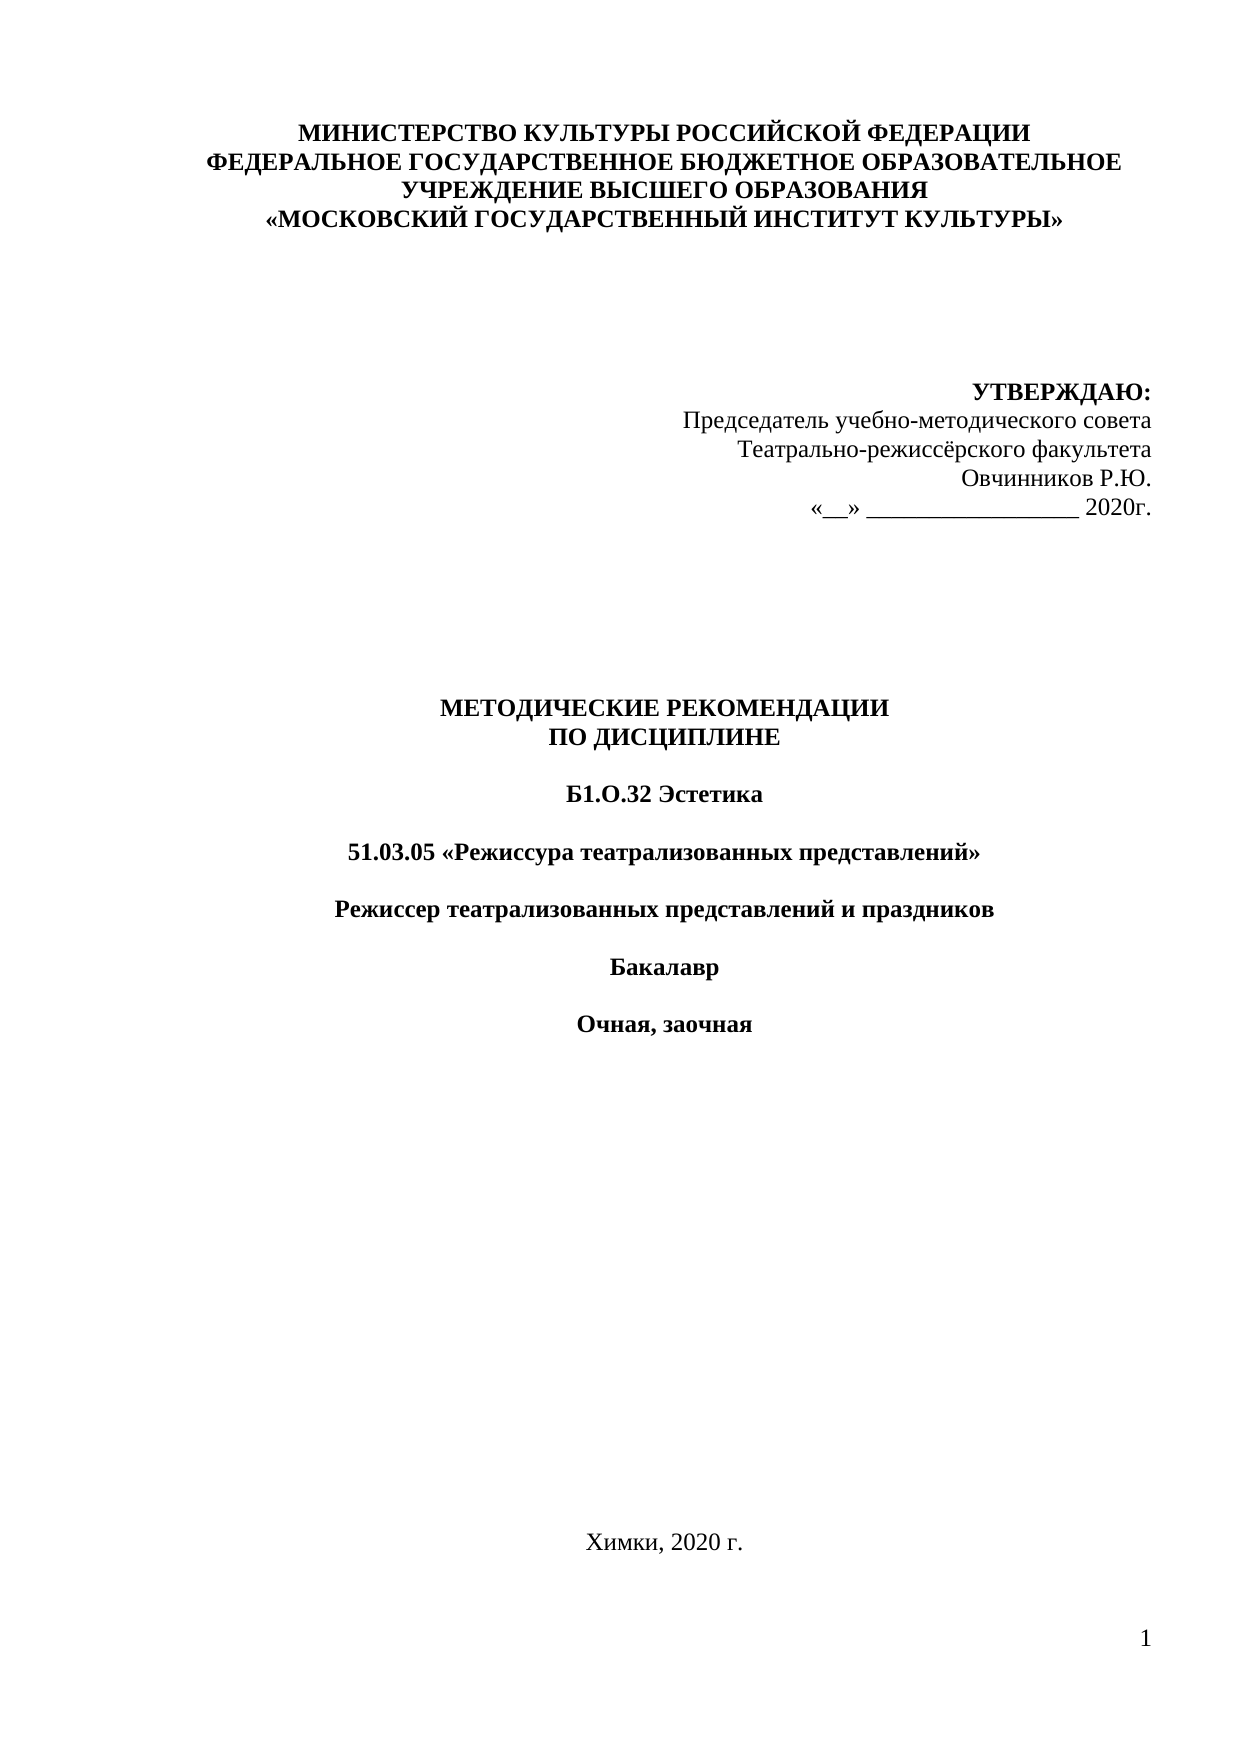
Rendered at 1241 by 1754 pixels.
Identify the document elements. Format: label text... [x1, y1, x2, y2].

text МЕТОДИЧЕСКИЕ РЕКОМЕНДАЦИИ [177, 693, 1152, 722]
text ПО ДИСЦИПЛИНЕ [177, 722, 1152, 751]
text 51.03.05 «Режиссура театрализованных представлений» [177, 837, 1152, 866]
text Очная, заочная [177, 1009, 1152, 1038]
text «__» _________________ 2020г. [177, 492, 1152, 521]
text Бакалавр [177, 952, 1152, 981]
text «МОСКОВСКИЙ ГОСУДАРСТВЕННЫЙ ИНСТИТУТ КУЛЬТУРЫ» [177, 204, 1152, 233]
text Театрально-режиссёрского факультета [177, 434, 1152, 463]
text ФЕДЕРАЛЬНОЕ ГОСУДАРСТВЕННОЕ БЮДЖЕТНОЕ ОБРАЗОВАТЕЛЬНОЕ УЧРЕЖДЕНИЕ ВЫСШЕГО ОБРАЗОВАНИЯ [177, 147, 1152, 204]
text Председатель учебно-методического совета [177, 406, 1152, 434]
text Режиссер театрализованных представлений и праздников [177, 894, 1152, 923]
text Овчинников Р.Ю. [177, 463, 1152, 492]
text Б1.О.32 Эстетика [177, 779, 1152, 808]
text Химки, 2020 г. [177, 1527, 1152, 1556]
text УТВЕРЖДАЮ: [177, 377, 1152, 406]
text МИНИСТЕРСТВО КУЛЬТУРЫ РОССИЙСКОЙ ФЕДЕРАЦИИ [177, 118, 1152, 147]
